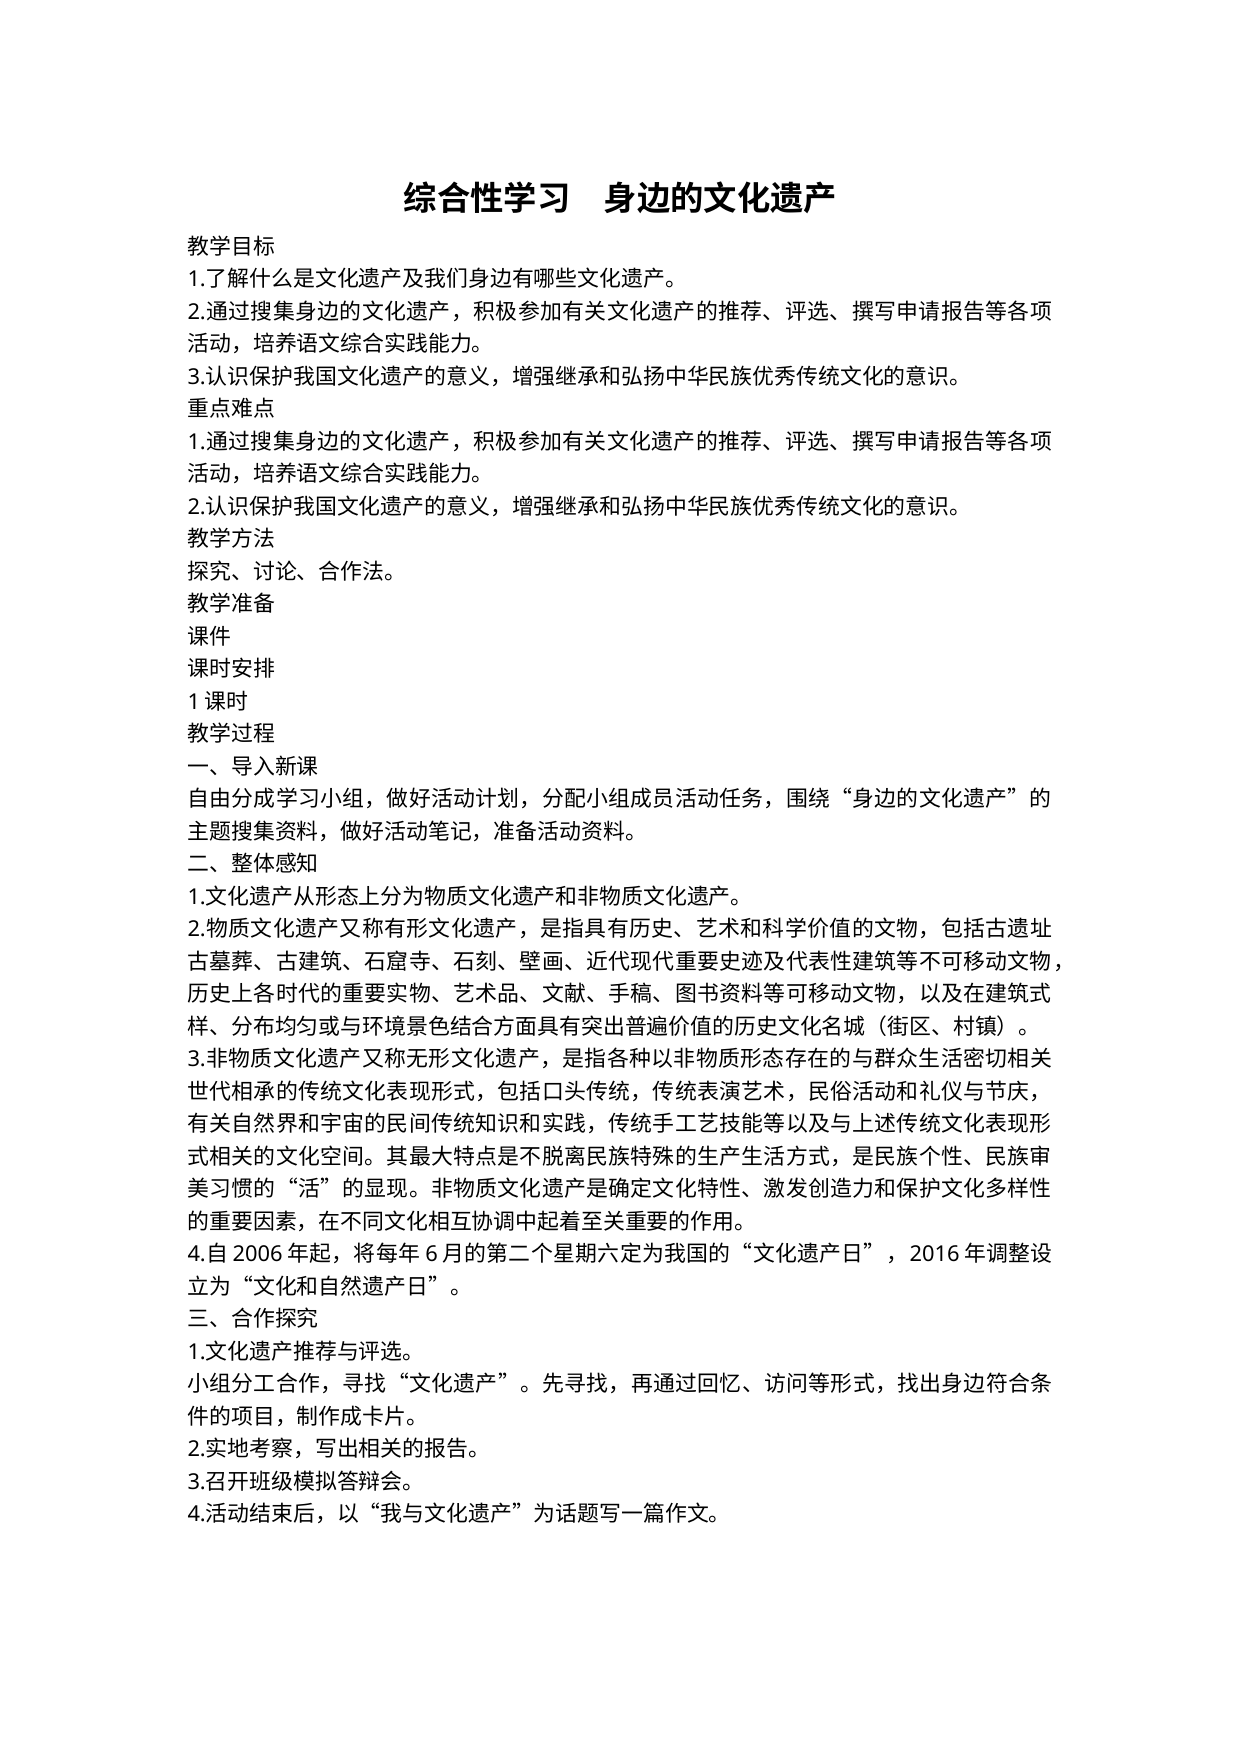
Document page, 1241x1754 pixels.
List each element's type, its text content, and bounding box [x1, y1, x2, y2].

text 教学过程 [187, 716, 1053, 748]
text 探究、讨论、合作法。 [187, 553, 1053, 586]
text 课时安排 [187, 651, 1053, 683]
text 1.通过搜集身边的文化遗产，积极参加有关文化遗产的推荐、评选、撰写申请报告等各项活动，培养语文综合实践能力。 [187, 423, 1053, 488]
text 三、合作探究 [187, 1301, 1053, 1333]
text 小组分工合作，寻找“文化遗产”。先寻找，再通过回忆、访问等形式，找出身边符合条件的项目，制作成卡片。 [187, 1366, 1053, 1431]
text 教学目标 [187, 228, 1053, 261]
text 综合性学习 身边的文化遗产 [187, 163, 1053, 228]
text 3.召开班级模拟答辩会。 [187, 1463, 1053, 1496]
text 自由分成学习小组，做好活动计划，分配小组成员活动任务，围绕“身边的文化遗产”的主题搜集资料，做好活动笔记，准备活动资料。 [187, 781, 1053, 846]
text 4.自2006年起，将每年6月的第二个星期六定为我国的“文化遗产日”，2016年调整设立为“文化和自然遗产日”。 [187, 1236, 1053, 1301]
text 一、导入新课 [187, 748, 1053, 781]
text 3.认识保护我国文化遗产的意义，增强继承和弘扬中华民族优秀传统文化的意识。 [187, 358, 1053, 391]
text 教学方法 [187, 521, 1053, 553]
text 2.物质文化遗产又称有形文化遗产，是指具有历史、艺术和科学价值的文物，包括古遗址、古墓葬、古建筑、石窟寺、石刻、壁画、近代现代重要史迹及代表性建筑等不可移动文物，历史上各时代的重要实物、艺术品、文献、手稿、图书资料等可移动文物，以及在建筑式样、分布均匀或与环境景色结合方面具有突出普遍价值的历史文化名城（街区、村镇）。 [187, 911, 1053, 1041]
text 教学准备 [187, 586, 1053, 618]
text 重点难点 [187, 391, 1053, 423]
text 1.了解什么是文化遗产及我们身边有哪些文化遗产。 [187, 261, 1053, 293]
text 课件 [187, 618, 1053, 651]
text 二、整体感知 [187, 846, 1053, 878]
text 4.活动结束后，以“我与文化遗产”为话题写一篇作文。 [187, 1496, 1053, 1528]
text 3.非物质文化遗产又称无形文化遗产，是指各种以非物质形态存在的与群众生活密切相关、世代相承的传统文化表现形式，包括口头传统，传统表演艺术，民俗活动和礼仪与节庆，有关自然界和宇宙的民间传统知识和实践，传统手工艺技能等以及与上述传统文化表现形式相关的文化空间。其最大特点是不脱离民族特殊的生产生活方式，是民族个性、民族审美习惯的“活”的显现。非物质文化遗产是确定文化特性、激发创造力和保护文化多样性的重要因素，在不同文化相互协调中起着至关重要的作用。 [187, 1041, 1053, 1236]
text 2.通过搜集身边的文化遗产，积极参加有关文化遗产的推荐、评选、撰写申请报告等各项活动，培养语文综合实践能力。 [187, 293, 1053, 358]
text 1.文化遗产从形态上分为物质文化遗产和非物质文化遗产。 [187, 878, 1053, 911]
text 1.文化遗产推荐与评选。 [187, 1333, 1053, 1366]
text 2.认识保护我国文化遗产的意义，增强继承和弘扬中华民族优秀传统文化的意识。 [187, 488, 1053, 521]
text 1课时 [187, 683, 1053, 716]
text 2.实地考察，写出相关的报告。 [187, 1431, 1053, 1463]
